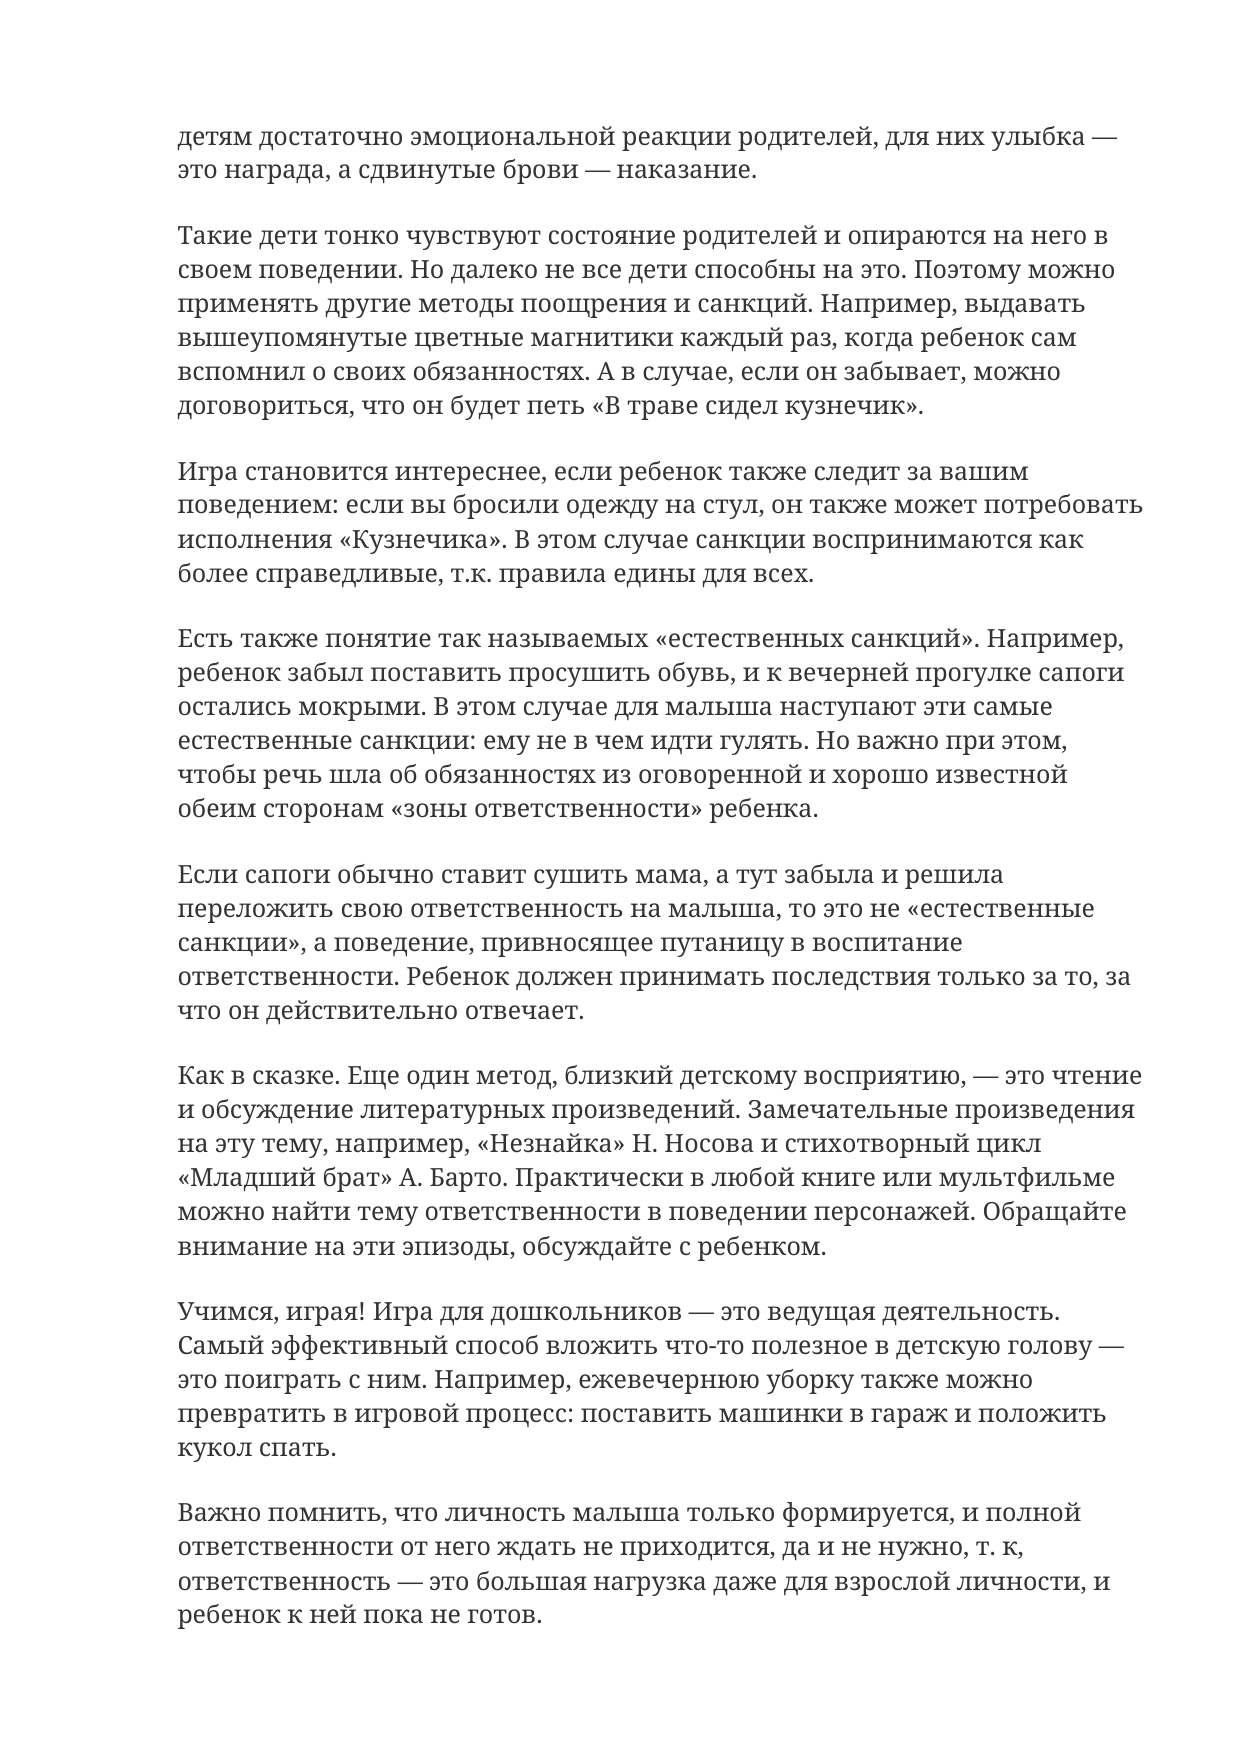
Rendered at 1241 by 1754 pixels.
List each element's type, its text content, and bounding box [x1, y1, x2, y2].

text Такие дети тонко чувствуют состояние родителей и опираются на него в своем поведении. Но далеко не все дети способны на это. Поэтому можно применять другие методы поощрения и санкций. Например, выдавать вышеупомянутые цветные магнитики каждый раз, когда ребенок сам вспомнил о своих обязанностях. А в случае, если он забывает, можно договориться, что он будет петь «В траве сидел кузнечик». [177, 217, 1152, 422]
text Игра становится интереснее, если ребенок также следит за вашим поведением: если вы бросили одежду на стул, он также может потребовать исполнения «Кузнечика». В этом случае санкции воспринимаются как более справедливые, т.к. правила едины для всех. [177, 453, 1152, 589]
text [177, 118, 1152, 186]
text Есть также понятие так называемых «естественных санкций». Например, ребенок забыл поставить просушить обувь, и к вечерней прогулке сапоги остались мокрыми. В этом случае для малыша наступают эти самые естественные санкции: ему не в чем идти гулять. Но важно при этом, чтобы речь шла об обязанностях из оговоренной и хорошо известной обеим сторонам «зоны ответственности» ребенка. [177, 621, 1152, 825]
text Как в сказке. Еще один метод, близкий детскому восприятию, — это чтение и обсуждение литературных произведений. Замечательные произведения на эту тему, например, «Незнайка» Н. Носова и стихотворный цикл «Младший брат» А. Барто. Практически в любой книге или мультфильме можно найти тему ответственности в поведении персонажей. Обращайте внимание на эти эпизоды, обсуждайте с ребенком. [177, 1058, 1152, 1262]
text Если сапоги обычно ставит сушить мама, а тут забыла и решила переложить свою ответственность на малыша, то это не «естественные санкции», а поведение, привносящее путаницу в воспитание ответственности. Ребенок должен принимать последствия только за то, за что он действительно отвечает. [177, 856, 1152, 1027]
text Важно помнить, что личность малыша только формируется, и полной ответственности от него ждать не приходится, да и не нужно, т. к, ответственность — это большая нагрузка даже для взрослой личности, и ребенок к ней пока не готов. [177, 1495, 1152, 1631]
text Учимся, играя! Игра для дошкольников — это ведущая деятельность. Самый эффективный способ вложить что-то полезное в детскую голову — это поиграть с ним. Например, ежевечернюю уборку также можно превратить в игровой процесс: поставить машинки в гараж и положить кукол спать. [177, 1293, 1152, 1464]
